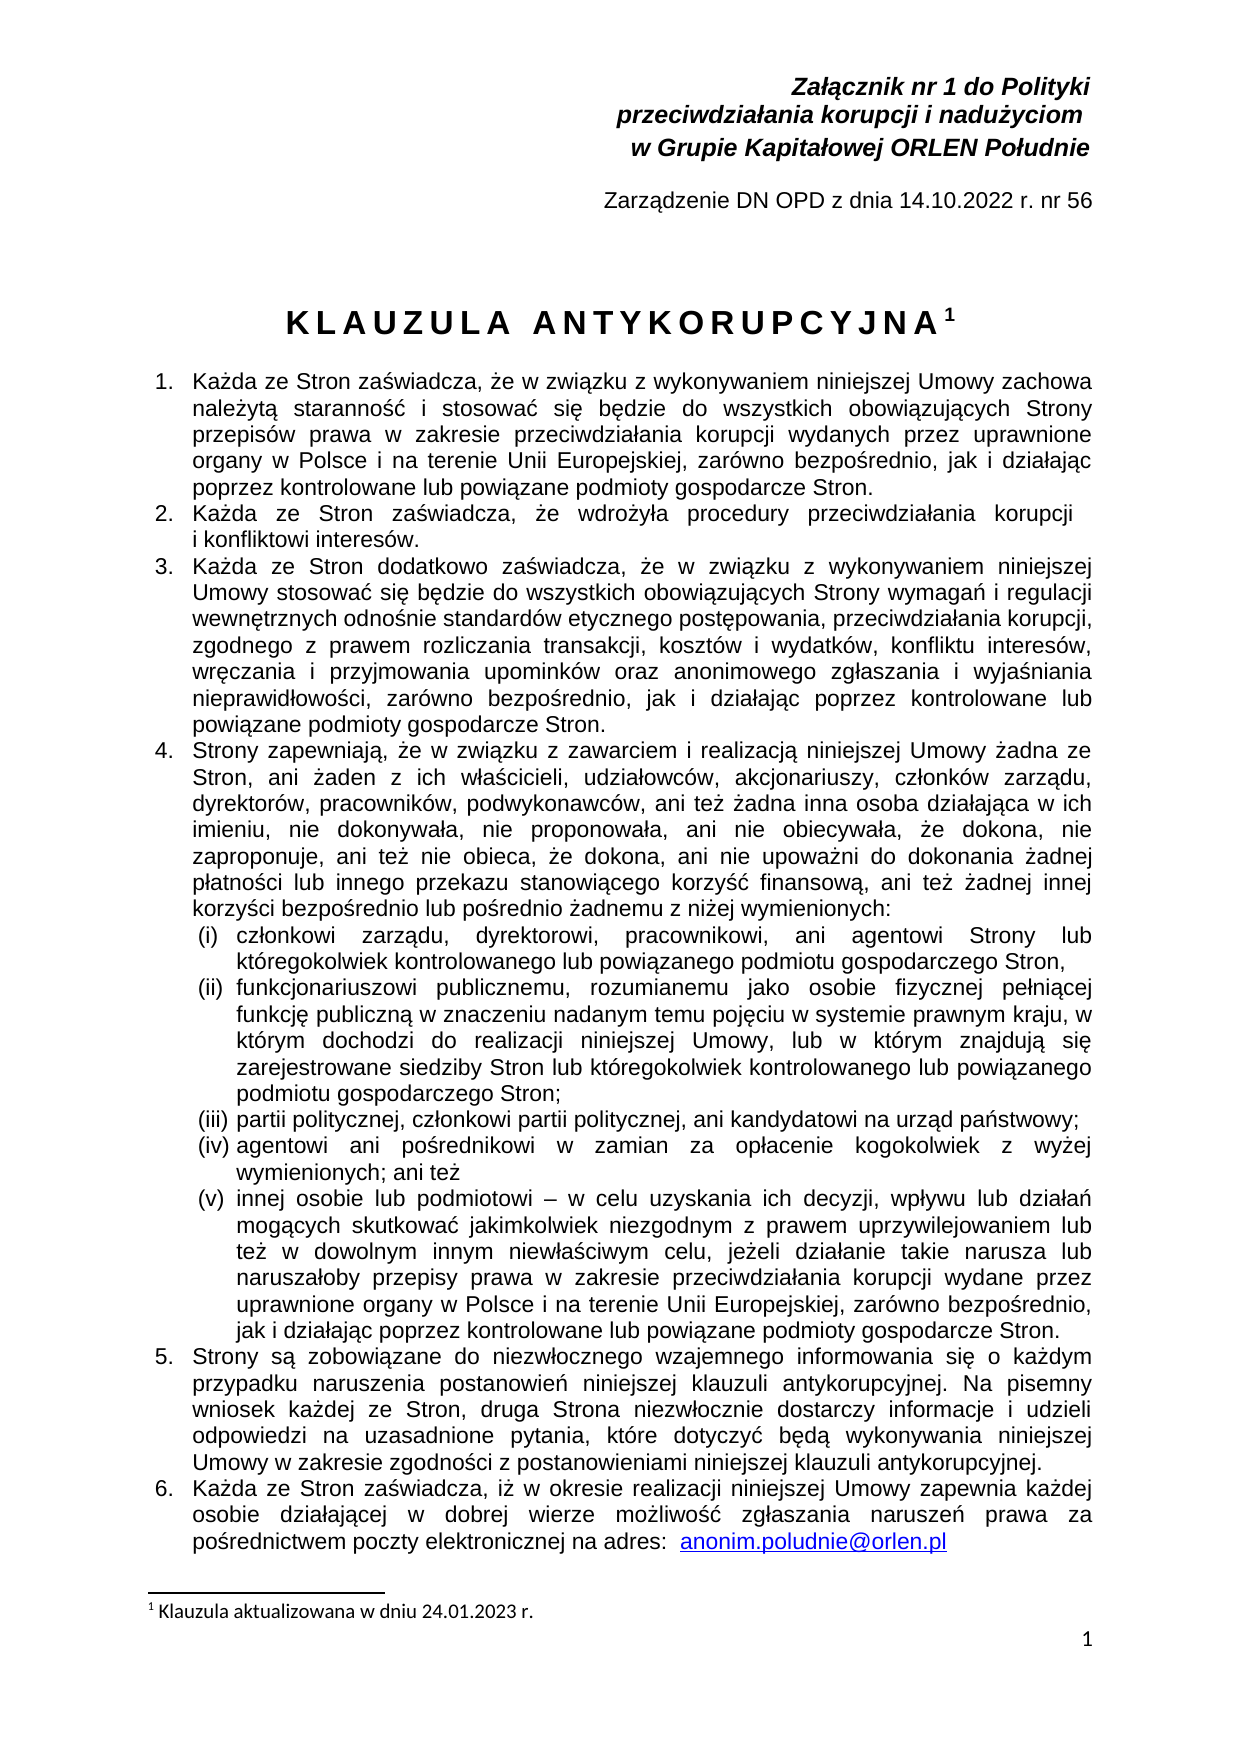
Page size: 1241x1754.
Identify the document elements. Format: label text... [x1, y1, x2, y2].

list Strony są zobowiązane do niezwłocznego wzajemnego informowania się o każdym przypadku naruszenia postanowień niniejszej klauzuli antykorupcyjnej. Na pisemny wniosek każdej ze Stron, druga Strona niezwłocznie dostarczy informacje i udzieli odpowiedzi na uzasadnione pytania, które dotyczyć będą wykonywania niniejszej Umowy w zakresie zgodności z postanowieniami niniejszej klauzuli antykorupcyjnej. [154, 1343, 1093, 1475]
list Strony zapewniają, że w związku z zawarciem i realizacją niniejszej Umowy żadna ze Stron, ani żaden z ich właścicieli, udziałowców, akcjonariuszy, członków zarządu, dyrektorów, pracowników, podwykonawców, ani też żadna inna osoba działająca w ich imieniu, nie dokonywała, nie proponowała, ani nie obiecywała, że dokona, nie zaproponuje, ani też nie obieca, że dokona, ani nie upoważni do dokonania żadnej płatności lub innego przekazu stanowiącego korzyść finansową, ani też żadnej innej korzyści bezpośrednio lub pośrednio żadnemu z niżej wymienionych: [154, 737, 1093, 922]
subtitle KLAUZULA ANTYKORUPCYJNA [148, 303, 1093, 342]
list Każda ze Stron zaświadcza, że wdrożyła procedury przeciwdziałania korupcji i konfliktowi interesów. [154, 500, 1093, 553]
list funkcjonariuszowi publicznemu, rozumianemu jako osobie fizycznej pełniącej funkcję publiczną w znaczeniu nadanym temu pojęciu w systemie prawnym kraju, w którym dochodzi do realizacji niniejszej Umowy, lub w którym znajdują się zarejestrowane siedziby Stron lub któregokolwiek kontrolowanego lub powiązanego podmiotu gospodarczego Stron; [198, 974, 1093, 1106]
list Każda ze Stron dodatkowo zaświadcza, że w związku z wykonywaniem niniejszej Umowy stosować się będzie do wszystkich obowiązujących Strony wymagań i regulacji wewnętrznych odnośnie standardów etycznego postępowania, przeciwdziałania korupcji, zgodnego z prawem rozliczania transakcji, kosztów i wydatków, konfliktu interesów, wręczania i przyjmowania upominków oraz anonimowego zgłaszania i wyjaśniania nieprawidłowości, zarówno bezpośrednio, jak i działając poprzez kontrolowane lub powiązane podmioty gospodarcze Stron. [154, 553, 1093, 737]
list innej osobie lub podmiotowi – w celu uzyskania ich decyzji, wpływu lub działań mogących skutkować jakimkolwiek niezgodnym z prawem uprzywilejowaniem lub też w dowolnym innym niewłaściwym celu, jeżeli działanie takie narusza lub naruszałoby przepisy prawa w zakresie przeciwdziałania korupcji wydane przez uprawnione organy w Polsce i na terenie Unii Europejskiej, zarówno bezpośrednio, jak i działając poprzez kontrolowane lub powiązane podmioty gospodarcze Stron. [198, 1185, 1093, 1343]
list agentowi ani pośrednikowi w zamian za opłacenie kogokolwiek z wyżej wymienionych; ani też [198, 1132, 1093, 1185]
text Załącznik nr 1 do Polityki [148, 72, 1093, 100]
list partii politycznej, członkowi partii politycznej, ani kandydatowi na urząd państwowy; [198, 1106, 1093, 1132]
list Każda ze Stron zaświadcza, iż w okresie realizacji niniejszej Umowy zapewnia każdej osobie działającej w dobrej wierze możliwość zgłaszania naruszeń prawa za pośrednictwem poczty elektronicznej na adres: anonim.poludnie@orlen.pl [154, 1475, 1093, 1554]
list Każda ze Stron zaświadcza, że w związku z wykonywaniem niniejszej Umowy zachowa należytą staranność i stosować się będzie do wszystkich obowiązujących Strony przepisów prawa w zakresie przeciwdziałania korupcji wydanych przez uprawnione organy w Polsce i na terenie Unii Europejskiej, zarówno bezpośrednio, jak i działając poprzez kontrolowane lub powiązane podmioty gospodarcze Stron. [154, 368, 1093, 500]
text Zarządzenie DN OPD z dnia 14.10.2022 r. nr 56 [148, 187, 1093, 213]
text przeciwdziałania korupcji i nadużyciom w Grupie Kapitałowej ORLEN Południe [148, 100, 1093, 162]
list członkowi zarządu, dyrektorowi, pracownikowi, ani agentowi Strony lub któregokolwiek kontrolowanego lub powiązanego podmiotu gospodarczego Stron, [198, 922, 1093, 974]
